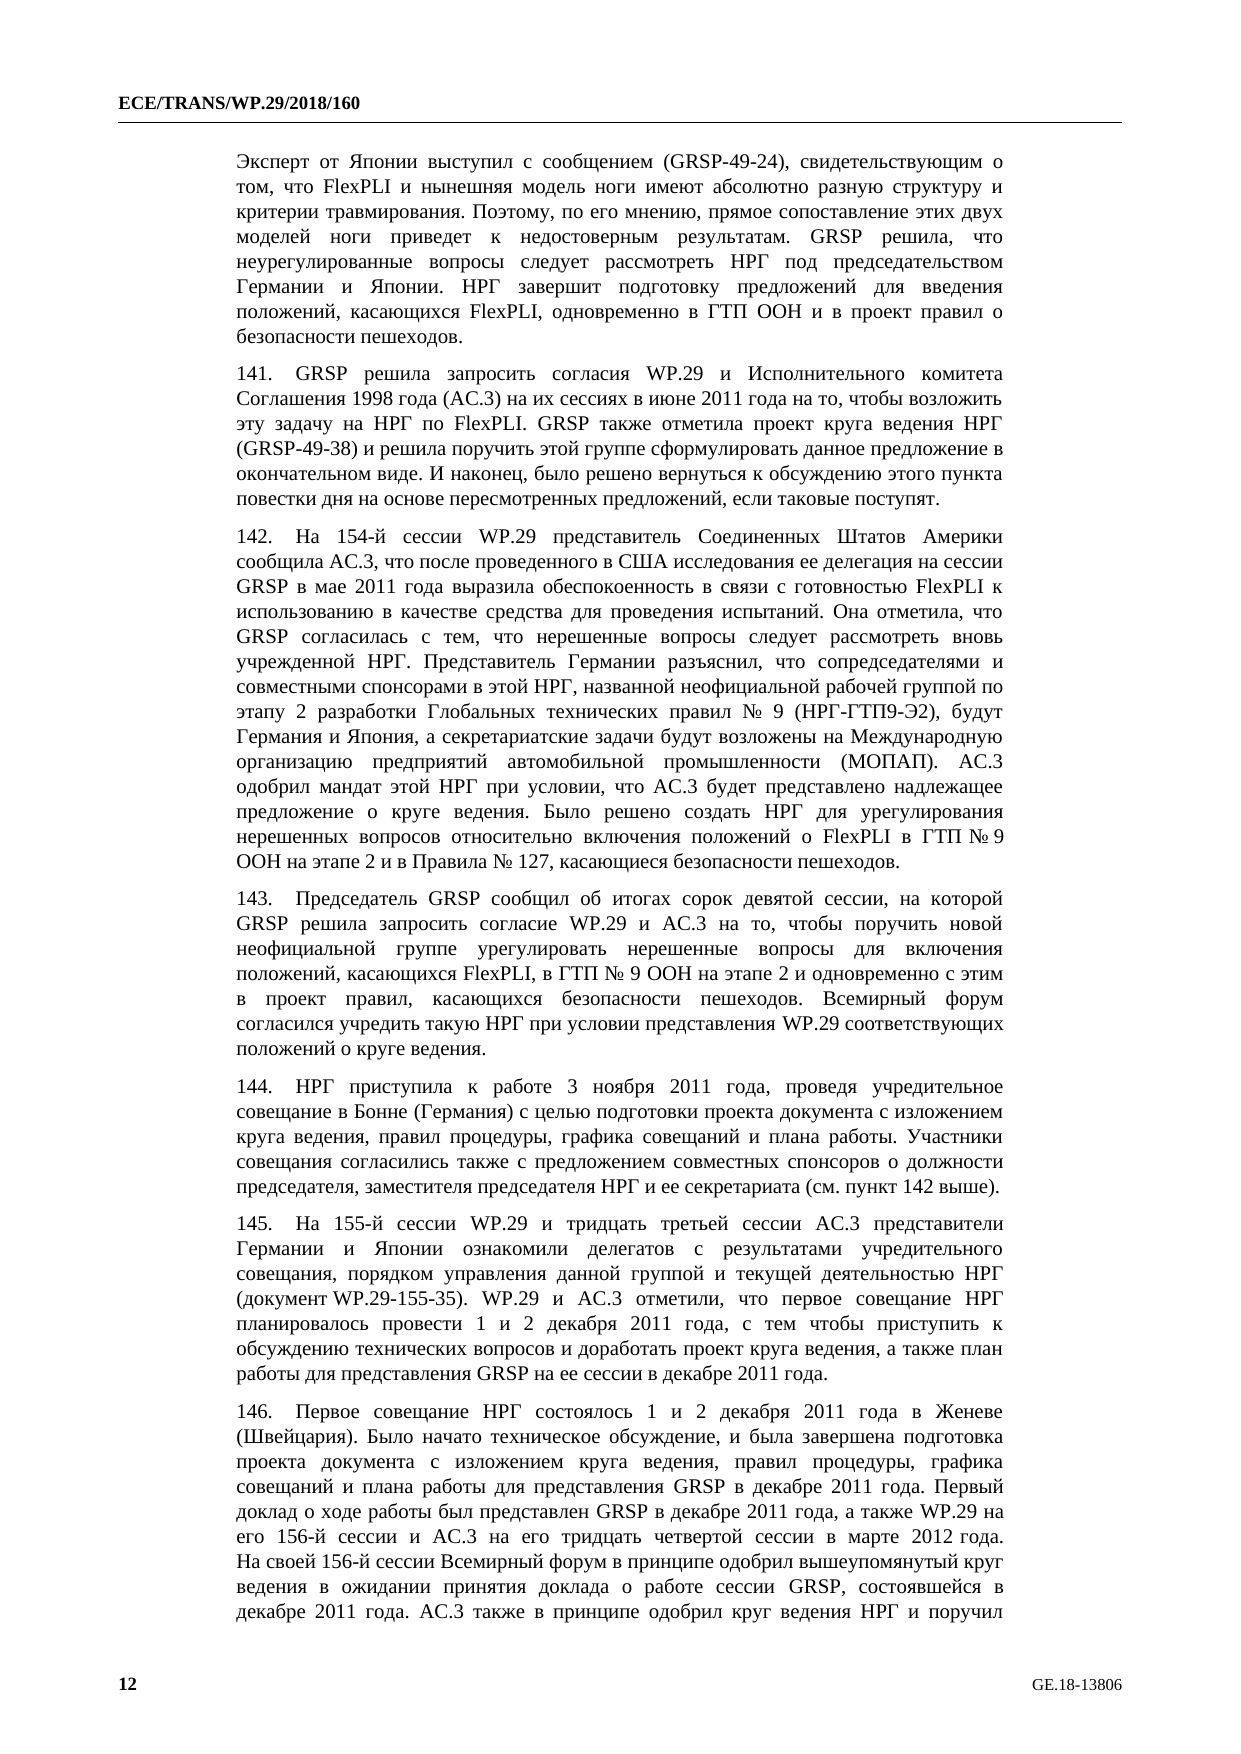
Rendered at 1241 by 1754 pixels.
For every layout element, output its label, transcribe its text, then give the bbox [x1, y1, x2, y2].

text 141. GRSP решила запросить согласия WP.29 и Исполнительного комитета Соглашения 1998 года (АС.3) на их сессиях в июне 2011 года на то, чтобы возложить эту задачу на НРГ по FlexPLI. GRSP также отметила проект круга ведения НРГ (GRSP-49-38) и решила поручить этой группе сформулировать данное предложение в окончательном виде. И наконец, было решено вернуться к обсуждению этого пункта повестки дня на основе пересмотренных предложений, если таковые поступят. [236, 360, 1004, 510]
text 143. Председатель GRSP сообщил об итогах сорок девятой сессии, на которой GRSP решила запросить согласие WP.29 и AC.3 на то, чтобы поручить новой неофициальной группе урегулировать нерешенные вопросы для включения положений, касающихся FlexPLI, в ГТП № 9 ООН на этапе 2 и одновременно с этим в проект правил, касающихся безопасности пешеходов. Всемирный форум согласился учредить такую НРГ при условии представления WP.29 соответствующих положений о круге ведения. [236, 885, 1004, 1060]
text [236, 148, 1004, 348]
text 145. На 155-й сессии WP.29 и тридцать третьей сессии АС.3 представители Германии и Японии ознакомили делегатов с результатами учредительного совещания, порядком управления данной группой и текущей деятельностью НРГ (документ WP.29-155-35). WP.29 и AC.3 отметили, что первое совещание НРГ планировалось провести 1 и 2 декабря 2011 года, с тем чтобы приступить к обсуждению технических вопросов и доработать проект круга ведения, а также план работы для представления GRSP на ее сессии в декабре 2011 года. [236, 1210, 1004, 1385]
text 142. На 154-й сессии WP.29 представитель Соединенных Штатов Америки сообщила AC.3, что после проведенного в США исследования ее делегация на сессии GRSP в мае 2011 года выразила обеспокоенность в связи с готовностью FlexPLI к использованию в качестве средства для проведения испытаний. Она отметила, что GRSP согласилась с тем, что нерешенные вопросы следует рассмотреть вновь учрежденной НРГ. Представитель Германии разъяснил, что сопредседателями и совместными спонсорами в этой НРГ, названной неофициальной рабочей группой по этапу 2 разработки Глобальных технических правил № 9 (НРГ-ГТП9-Э2), будут Германия и Япония, а секретариатские задачи будут возложены на Международную организацию предприятий автомобильной промышленности (МОПАП). AC.3 одобрил мандат этой НРГ при условии, что AC.3 будет представлено надлежащее предложение о круге ведения. Было решено создать НРГ для урегулирования нерешенных вопросов относительно включения положений о FlexPLI в ГТП № 9 ООН на этапе 2 и в Правила № 127, касающиеся безопасности пешеходов. [236, 523, 1004, 873]
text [236, 1398, 1004, 1623]
text 144. НРГ приступила к работе 3 ноября 2011 года, проведя учредительное совещание в Бонне (Германия) с целью подготовки проекта документа с изложением круга ведения, правил процедуры, графика совещаний и плана работы. Участники совещания согласились также с предложением совместных спонсоров о должности председателя, заместителя председателя НРГ и ее секретариата (см. пункт 142 выше). [236, 1073, 1004, 1198]
